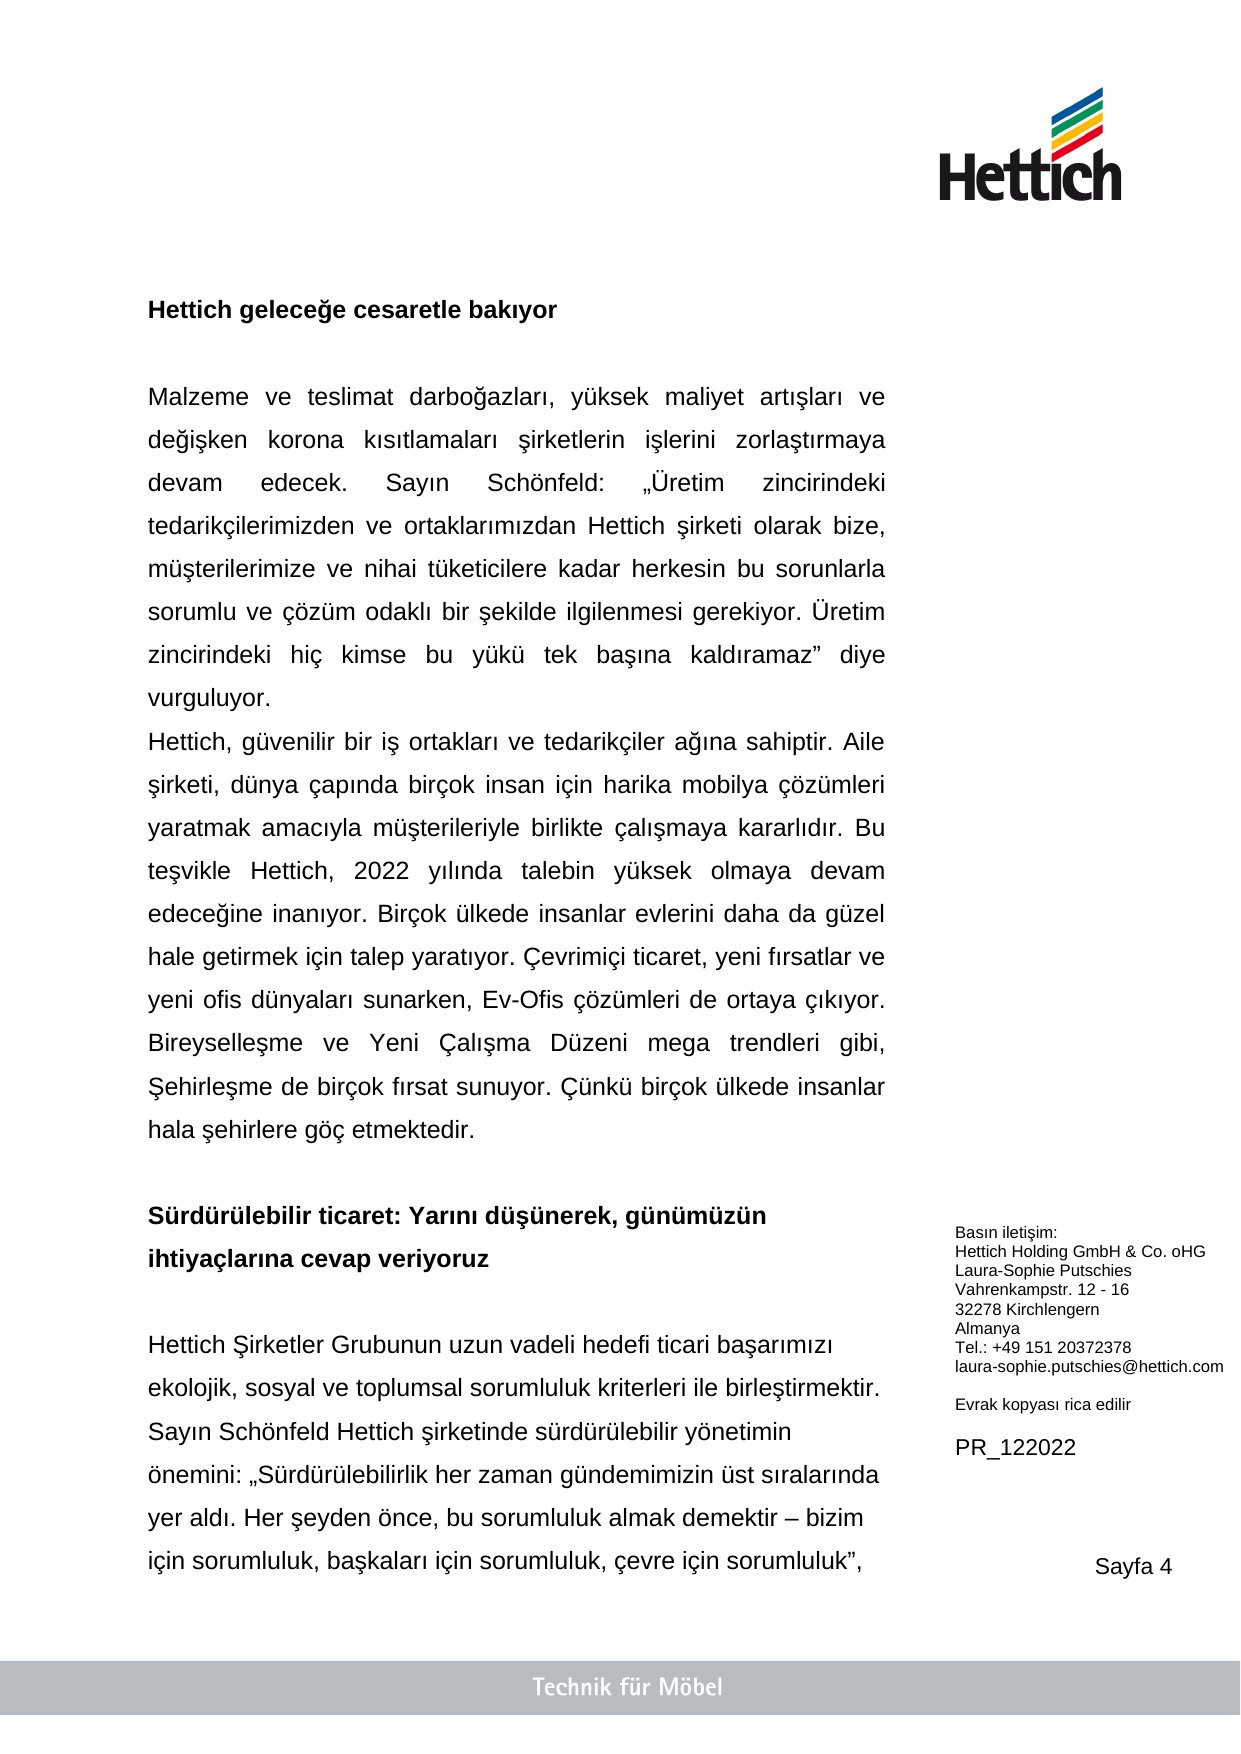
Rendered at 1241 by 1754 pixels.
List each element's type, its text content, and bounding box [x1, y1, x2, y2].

text Sürdürülebilir ticaret: Yarını düşünerek, günümüzün ihtiyaçlarına cevap veriyoruz [148, 1201, 887, 1273]
text Malzeme ve teslimat darboğazları, yüksek maliyet artışları ve değişken korona kısıtlamaları şirketlerin işlerini zorlaştırmaya devam edecek. Sayın Schönfeld: „Üretim zincirindeki tedarikçilerimizden ve ortaklarımızdan Hettich şirketi olarak bize, müşterilerimize ve nihai tüketicilere kadar herkesin bu sorunlarla sorumlu ve çözüm odaklı bir şekilde ilgilenmesi gerekiyor. Üretim zincirindeki hiç kimse bu yükü tek başına kaldıramaz” diye vurguluyor. [148, 382, 887, 712]
picture [0, 1598, 1241, 1715]
text Hettich, güvenilir bir iş ortakları ve tedarikçiler ağına sahiptir. Aile şirketi, dünya çapında birçok insan için harika mobilya çözümleri yaratmak amacıyla müşterileriyle birlikte çalışmaya kararlıdır. Bu teşvikle Hettich, 2022 yılında talebin yüksek olmaya devam edeceğine inanıyor. Birçok ülkede insanlar evlerini daha da güzel hale getirmek için talep yaratıyor. Çevrimiçi ticaret, yeni fırsatlar ve yeni ofis dünyaları sunarken, Ev-Ofis çözümleri de ortaya çıkıyor. Bireyselleşme ve Yeni Çalışma Düzeni mega trendleri gibi, Şehirleşme de birçok fırsat sunuyor. Çünkü birçok ülkede insanlar hala şehirlere göç etmektedir. [148, 727, 887, 1143]
text Hettich geleceğe cesaretle bakıyor [148, 295, 887, 324]
picture [0, 6, 1241, 263]
